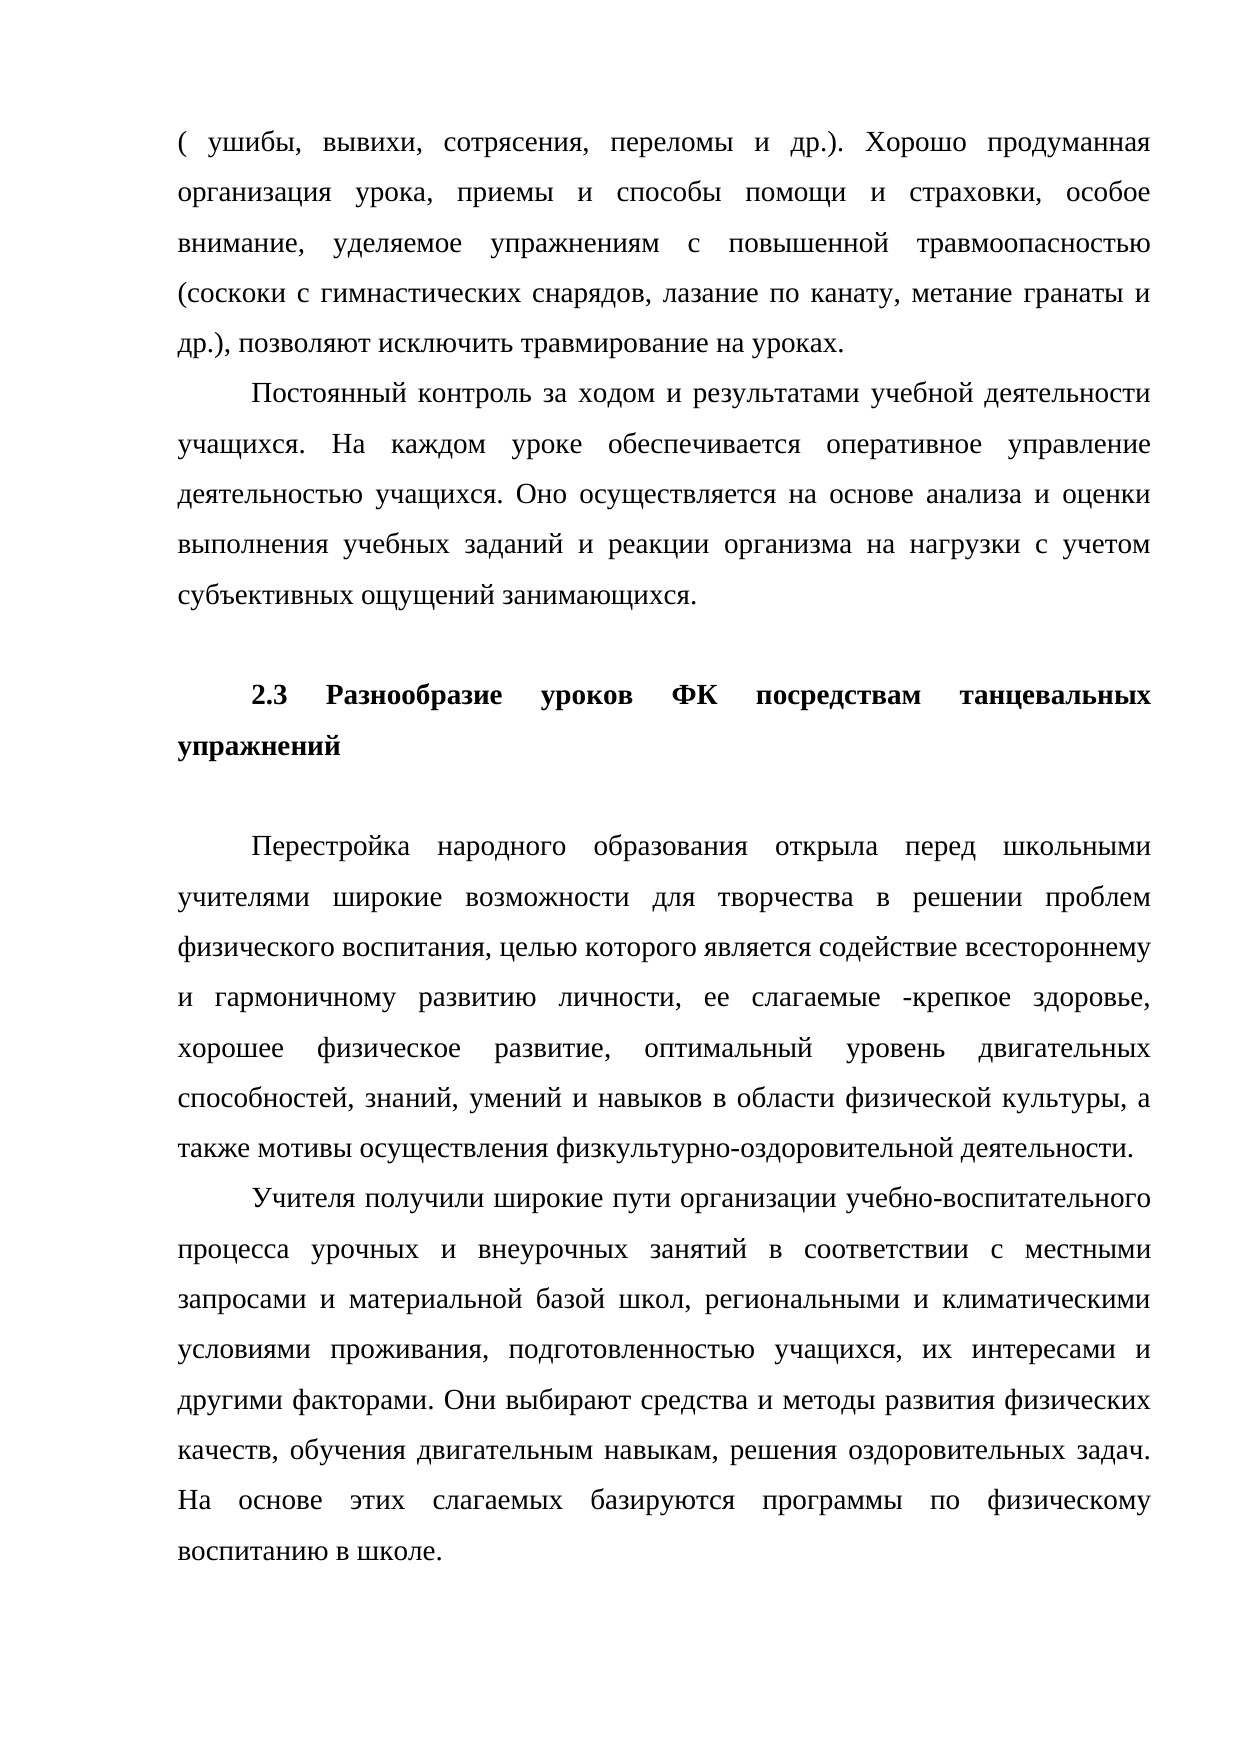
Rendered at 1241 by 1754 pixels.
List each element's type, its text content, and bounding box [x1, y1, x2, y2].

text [177, 124, 1152, 359]
text 2.3 Разнообразие уроков ФК посредствам танцевальных упражнений [177, 677, 1152, 761]
text Учителя получили широкие пути организации учебно-воспитательного процесса урочных и внеурочных занятий в соответствии с местными запросами и материальной базой школ, региональными и климатическими условиями проживания, подготовленностью учащихся, их интересами и другими факторами. Они выбирают средства и методы развития физических качеств, обучения двигательным навыкам, решения оздоровительных задач. На основе этих слагаемых базируются программы по физическому воспитанию в школе. [177, 1181, 1152, 1566]
text Перестройка народного образования открыла перед школьными учителями широкие возможности для творчества в решении проблем физического воспитания, целью которого является содействие всестороннему и гармоничному развитию личности, ее слагаемые -крепкое здоровье, хорошее физическое развитие, оптимальный уровень двигательных способностей, знаний, умений и навыков в области физической культуры, а также мотивы осуществления физкультурно-оздоровительной деятельности. [177, 828, 1152, 1164]
text Постоянный контроль за ходом и результатами учебной деятельности учащихся. На каждом уроке обеспечивается оперативное управление деятельностью учащихся. Оно осуществляется на основе анализа и оценки выполнения учебных заданий и реакции организма на нагрузки с учетом субъективных ощущений занимающихся. [177, 376, 1152, 610]
